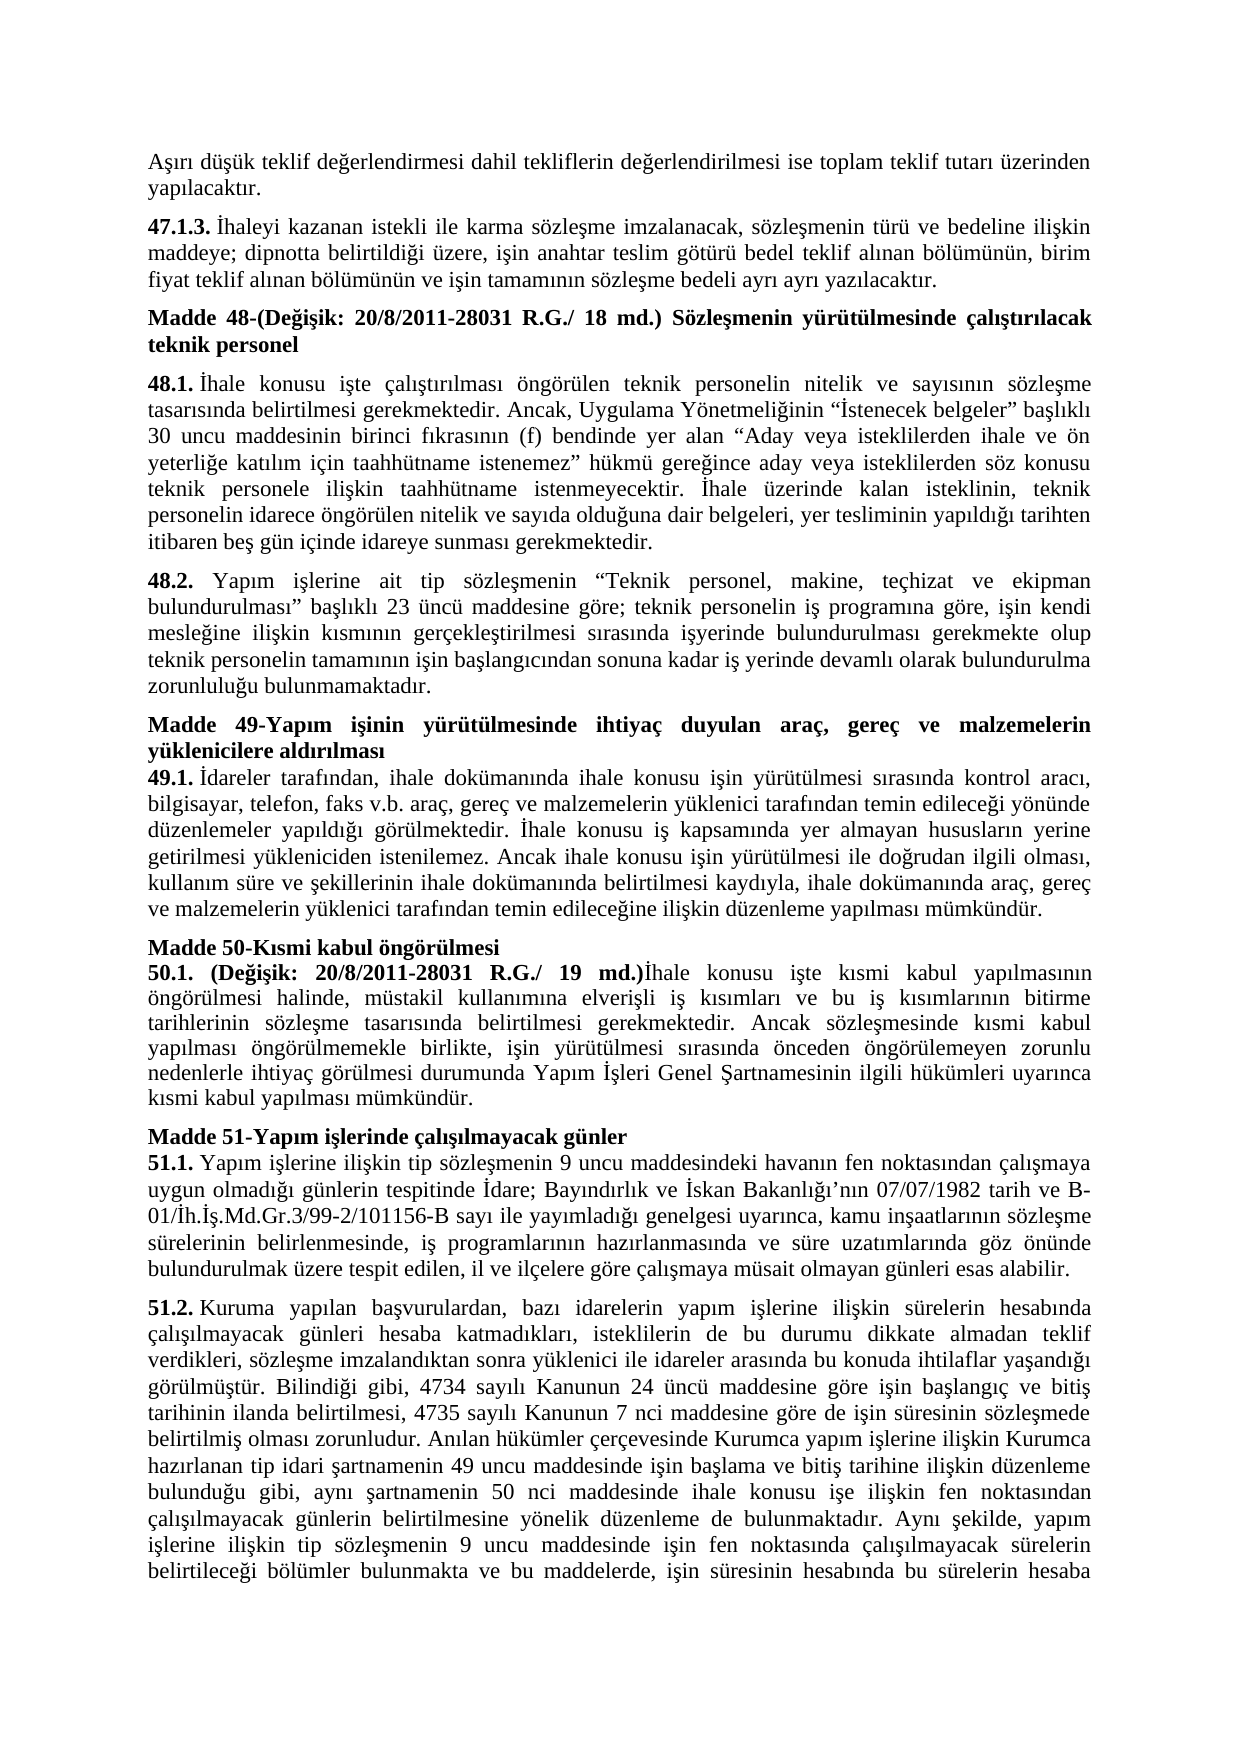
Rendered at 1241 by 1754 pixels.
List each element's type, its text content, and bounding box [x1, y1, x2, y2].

text Madde 50-Kısmi kabul öngörülmesi [148, 934, 1092, 961]
text 48.1. İhale konusu işte çalıştırılması öngörülen teknik personelin nitelik ve sayısının sözleşme tasarısında belirtilmesi gerekmektedir. Ancak, Uygulama Yönetmeliğinin “İstenecek belgeler” başlıklı 30 uncu maddesinin birinci fıkrasının (f) bendinde yer alan “Aday veya isteklilerden ihale ve ön yeterliğe katılım için taahhütname istenemez” hükmü gereğince aday veya isteklilerden söz konusu teknik personele ilişkin taahhütname istenmeyecektir. İhale üzerinde kalan isteklinin, teknik personelin idarece öngörülen nitelik ve sayıda olduğuna dair belgeleri, yer tesliminin yapıldığı tarihten itibaren beş gün içinde idareye sunması gerekmektedir. [148, 370, 1092, 554]
text Madde 48-(Değişik: 20/8/2011-28031 R.G./ 18 md.) Sözleşmenin yürütülmesinde çalıştırılacak teknik personel [148, 304, 1092, 357]
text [148, 1294, 1092, 1584]
text Madde 51-Yapım işlerinde çalışılmayacak günler [148, 1123, 1092, 1149]
text 50.1. (Değişik: 20/8/2011-28031 R.G./ 19 md.)İhale konusu işte kısmi kabul yapılmasının öngörülmesi halinde, müstakil kullanımına elverişli iş kısımları ve bu iş kısımlarının bitirme tarihlerinin sözleşme tasarısında belirtilmesi gerekmektedir. Ancak sözleşmesinde kısmi kabul yapılması öngörülmemekle birlikte, işin yürütülmesi sırasında önceden öngörülemeyen zorunlu nedenlerle ihtiyaç görülmesi durumunda Yapım İşleri Genel Şartnamesinin ilgili hükümleri uyarınca kısmi kabul yapılması mümkündür. [148, 961, 1092, 1111]
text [148, 148, 1092, 200]
text Madde 49-Yapım işinin yürütülmesinde ihtiyaç duyulan araç, gereç ve malzemelerin yüklenicilere aldırılması [148, 711, 1092, 764]
text 48.2. Yapım işlerine ait tip sözleşmenin “Teknik personel, makine, teçhizat ve ekipman bulundurulması” başlıklı 23 üncü maddesine göre; teknik personelin iş programına göre, işin kendi mesleğine ilişkin kısmının gerçekleştirilmesi sırasında işyerinde bulundurulması gerekmekte olup teknik personelin tamamının işin başlangıcından sonuna kadar iş yerinde devamlı olarak bulundurulma zorunluluğu bulunmamaktadır. [148, 567, 1092, 698]
text 51.1. Yapım işlerine ilişkin tip sözleşmenin 9 uncu maddesindeki havanın fen noktasından çalışmaya uygun olmadığı günlerin tespitinde İdare; Bayındırlık ve İskan Bakanlığı’nın 07/07/1982 tarih ve B-01/İh.İş.Md.Gr.3/99-2/101156-B sayı ile yayımladığı genelgesi uyarınca, kamu inşaatlarının sözleşme sürelerinin belirlenmesinde, iş programlarının hazırlanmasında ve süre uzatımlarında göz önünde bulundurulmak üzere tespit edilen, il ve ilçelere göre çalışmaya müsait olmayan günleri esas alabilir. [148, 1149, 1092, 1281]
text 49.1. İdareler tarafından, ihale dokümanında ihale konusu işin yürütülmesi sırasında kontrol aracı, bilgisayar, telefon, faks v.b. araç, gereç ve malzemelerin yüklenici tarafından temin edileceği yönünde düzenlemeler yapıldığı görülmektedir. İhale konusu iş kapsamında yer almayan hususların yerine getirilmesi yükleniciden istenilemez. Ancak ihale konusu işin yürütülmesi ile doğrudan ilgili olması, kullanım süre ve şekillerinin ihale dokümanında belirtilmesi kaydıyla, ihale dokümanında araç, gereç ve malzemelerin yüklenici tarafından temin edileceğine ilişkin düzenleme yapılması mümkündür. [148, 764, 1092, 922]
text 47.1.3. İhaleyi kazanan istekli ile karma sözleşme imzalanacak, sözleşmenin türü ve bedeline ilişkin maddeye; dipnotta belirtildiği üzere, işin anahtar teslim götürü bedel teklif alınan bölümünün, birim fiyat teklif alınan bölümünün ve işin tamamının sözleşme bedeli ayrı ayrı yazılacaktır. [148, 213, 1092, 292]
